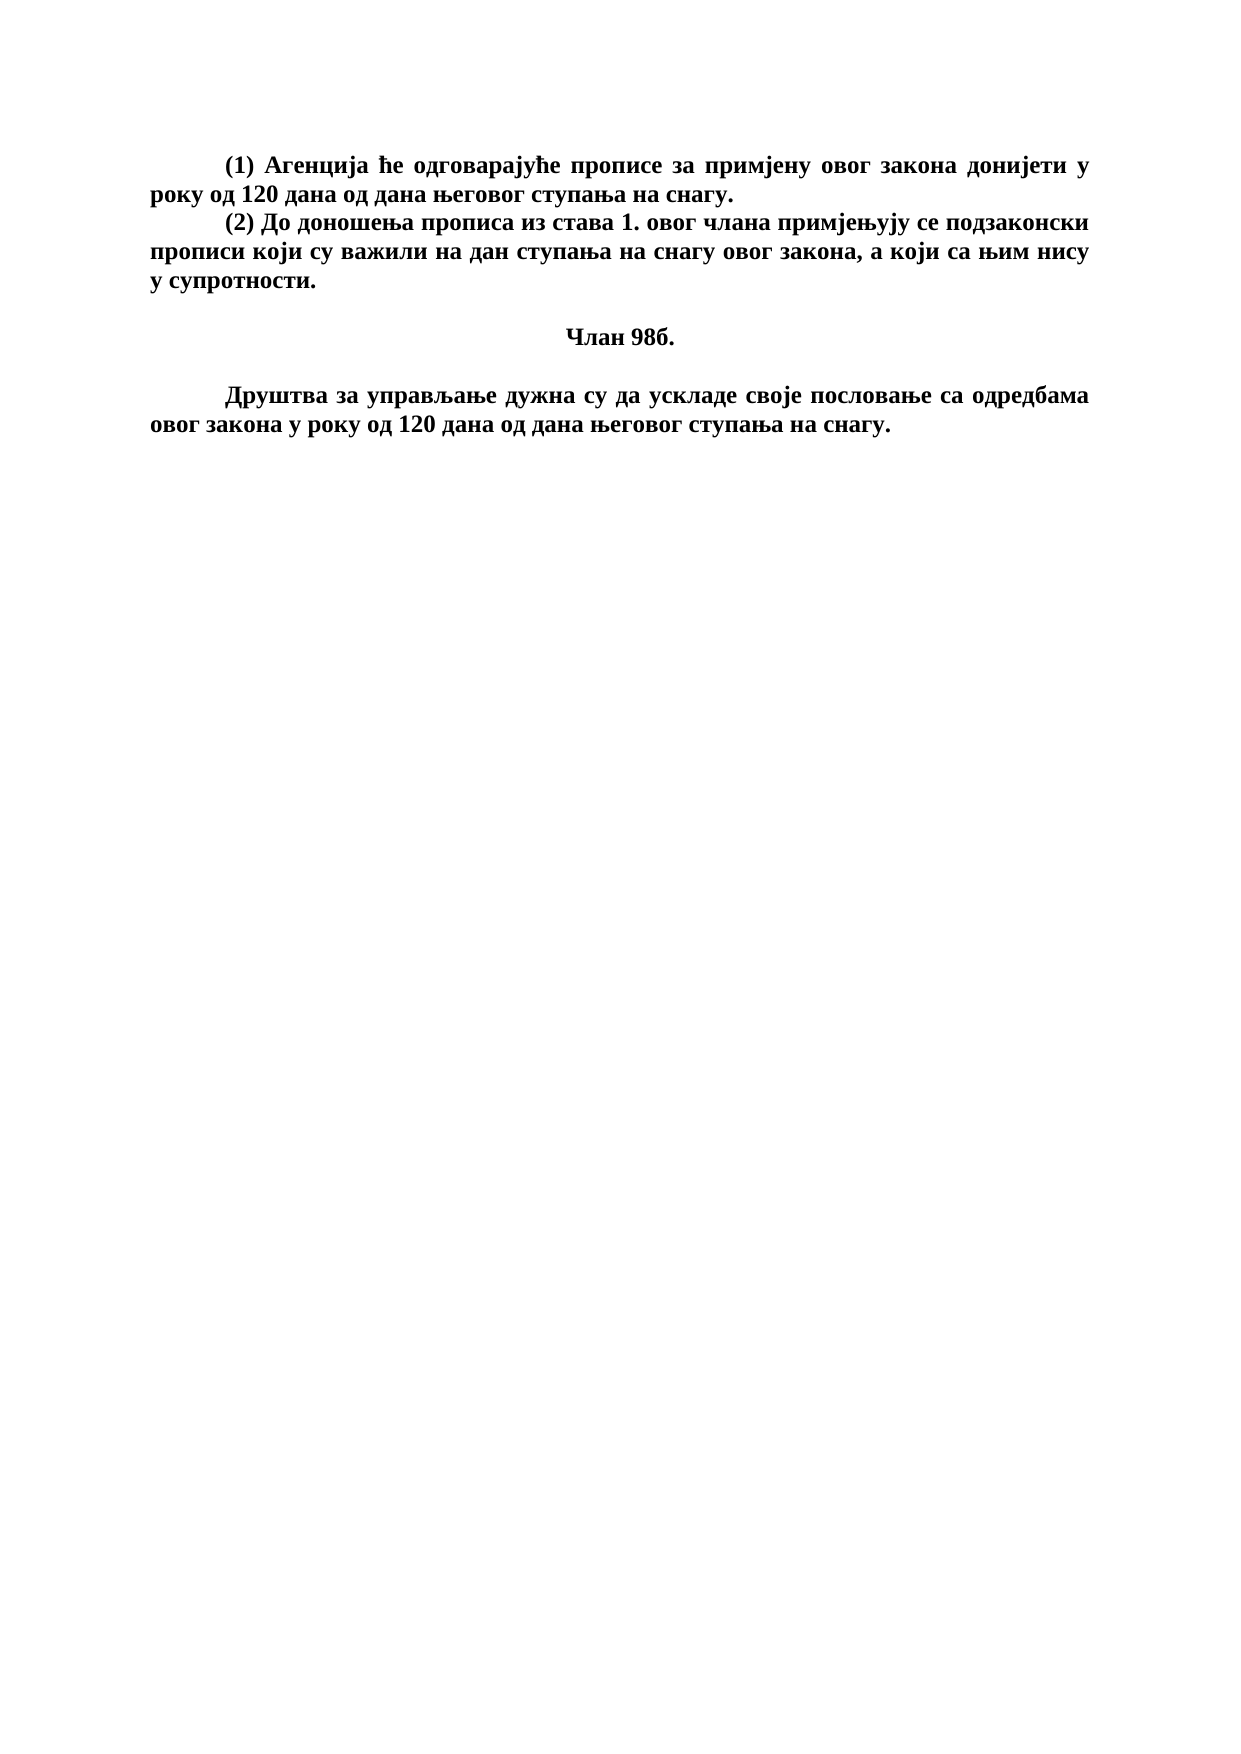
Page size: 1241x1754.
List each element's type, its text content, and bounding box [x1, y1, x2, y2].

text Друштва за управљање дужна су да ускладе своје пословање са одредбама овог закона у року од 120 дана од дана његовог ступања на снагу. [150, 380, 1090, 437]
text (1) Агенција ће одговарајуће прописе за примјену овог закона донијети у року од 120 дана од дана његовог ступања на снагу. [150, 150, 1090, 207]
text Члан 98б. [150, 322, 1090, 351]
text (2) До доношења прописа из става 1. овог члана примјењују се подзаконски прописи који су важили на дан ступања на снагу овог закона, а који са њим нису у супротности. [150, 207, 1090, 294]
